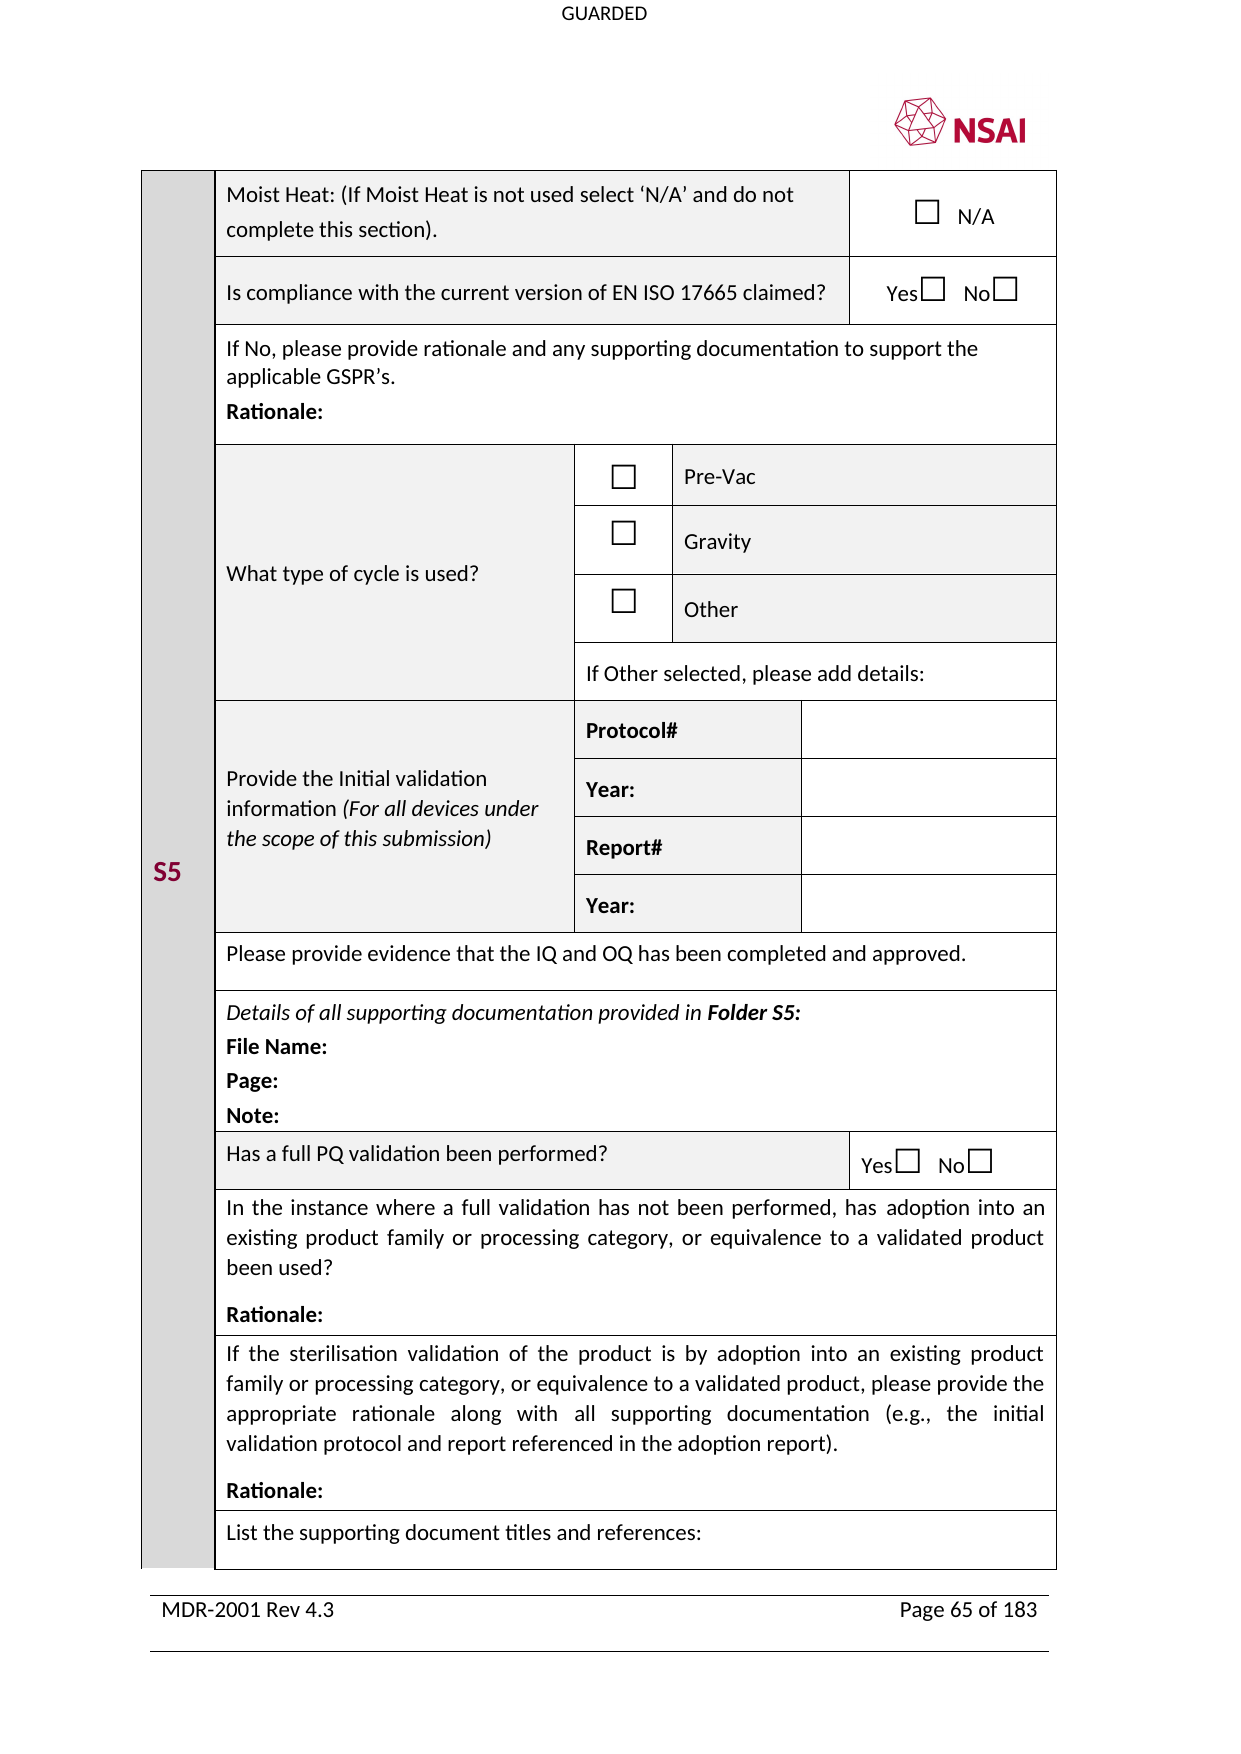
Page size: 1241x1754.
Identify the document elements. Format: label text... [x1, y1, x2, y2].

table_cell [575, 506, 672, 573]
table_cell Yes No [850, 1132, 1056, 1189]
table_cell Gravity [673, 506, 1056, 573]
table_cell [802, 701, 1056, 758]
table_cell If the sterilisation validation of the product is by adoption into an existing product family or processing category, or equivalence to a validated product, please provide the appropriate rationale along with all supporting documentation (e.g., the initial validation protocol and report referenced in the adoption report). Rationale: [216, 1336, 1056, 1510]
table_cell If Other selected, please add details: [575, 643, 1056, 700]
table_cell [575, 445, 672, 505]
table_cell Provide the Initial validation information (For all devices under the scope of this submission) [216, 701, 574, 932]
picture [870, 73, 1049, 170]
table_cell Protocol# [575, 701, 801, 758]
table_cell What type of cycle is used? [216, 445, 574, 700]
table_cell Has a full PQ validation been performed? [216, 1132, 849, 1189]
table_cell Moist Heat: (If Moist Heat is not used select ‘N/A’ and do not complete this section). [216, 171, 849, 256]
table_cell S5 [142, 171, 214, 1568]
table_cell [802, 817, 1056, 874]
table_cell Year: [575, 759, 801, 816]
table_cell Details of all supporting documentation provided in Folder S5: File Name: Page: Note: [216, 991, 1056, 1131]
table_cell Please provide evidence that the IQ and OQ has been completed and approved. [216, 933, 1056, 990]
table_cell If No, please provide rationale and any supporting documentation to support the applicable GSPR’s. Rationale: [216, 325, 1056, 443]
table_cell [802, 875, 1056, 932]
table_cell Other [673, 575, 1056, 642]
table_cell N/A [850, 171, 1056, 256]
table_cell [575, 575, 672, 642]
table_cell List the supporting document titles and references: [216, 1511, 1056, 1568]
table_cell Report# [575, 817, 801, 874]
table_cell Is compliance with the current version of EN ISO 17665 claimed? [216, 257, 849, 324]
table_cell In the instance where a full validation has not been performed, has adoption into an existing product family or processing category, or equivalence to a validated product been used? Rationale: [216, 1190, 1056, 1335]
table_cell [802, 759, 1056, 816]
table_cell Pre-Vac [673, 445, 1056, 505]
table_cell Year: [575, 875, 801, 932]
table_cell Yes No [850, 257, 1056, 324]
